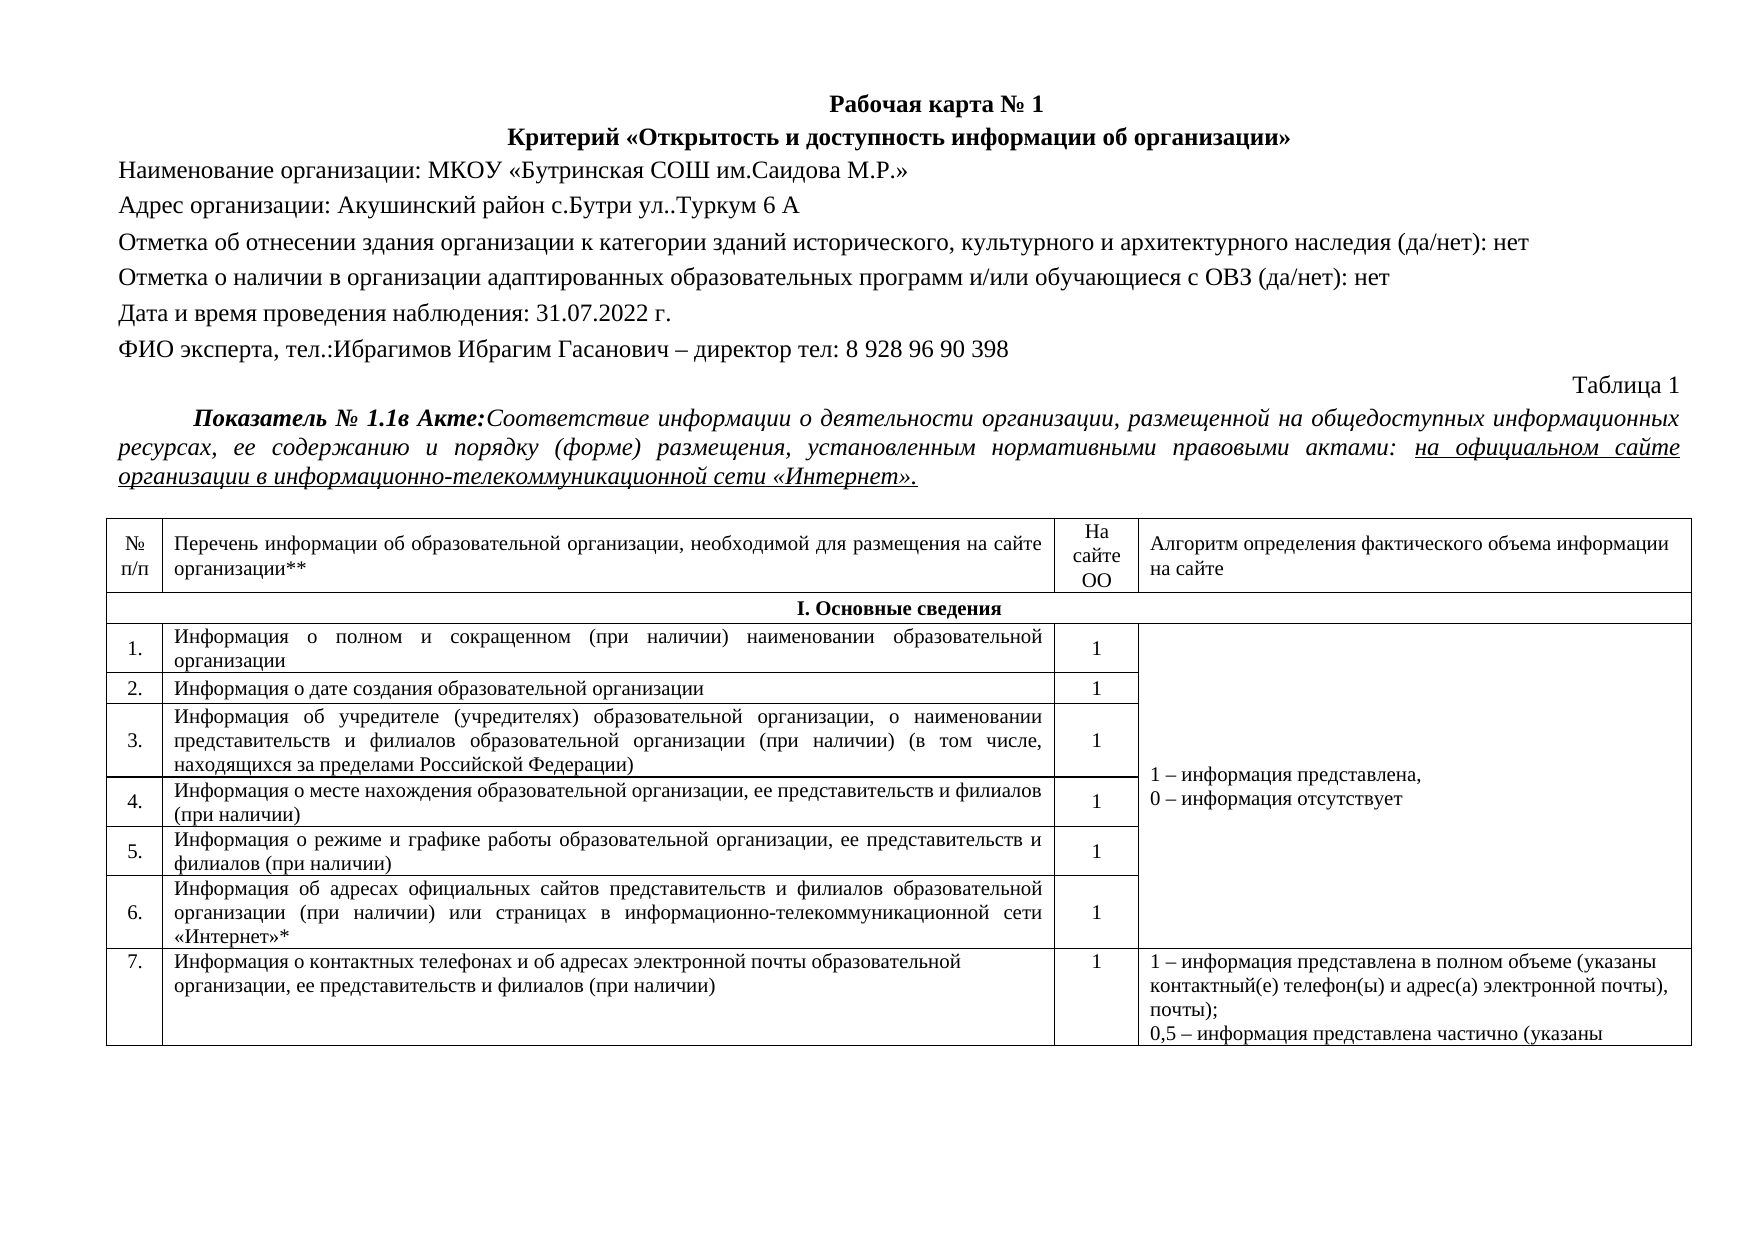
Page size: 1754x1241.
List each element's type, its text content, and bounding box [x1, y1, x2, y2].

table_cell 1 [1055, 778, 1138, 826]
table_cell 6. [107, 876, 162, 948]
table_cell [163, 949, 1054, 1045]
table_cell Информация о дате создания образовательной организации [163, 673, 1054, 703]
text Критерий «Открытость и доступность информации об организации» [118, 122, 1680, 150]
table_cell 1. [107, 624, 162, 672]
table_cell 1 [1055, 673, 1138, 703]
table_cell 7. [107, 949, 162, 1045]
text Рабочая карта № 1 [118, 89, 1680, 117]
text Таблица 1 [118, 370, 1680, 399]
text Отметка о наличии в организации адаптированных образовательных программ и/или обучающиеся с ОВЗ (да/нет): нет [118, 262, 1680, 291]
table_cell Информация об учредителе (учредителях) образовательной организации, о наименовании представительств и филиалов образовательной организации (при наличии) (в том числе, находящихся за пределами Российской Федерации) [163, 704, 1054, 776]
table_cell 3. [107, 704, 162, 776]
table_cell 1 [1055, 624, 1138, 672]
table_cell 1 [1055, 949, 1138, 1045]
table_cell Информация об адресах официальных сайтов представительств и филиалов образовательной организации (при наличии) или страницах в информационно-телекоммуникационной сети «Интернет»* [163, 876, 1054, 948]
table_header Перечень информации об образовательной организации, необходимой для размещения на сайте организации** [163, 519, 1054, 592]
table_header Алгоритм определения фактического объема информации на сайте [1139, 519, 1691, 592]
table_cell 4. [107, 778, 162, 826]
text Наименование организации: МКОУ «Бутринская СОШ им.Саидова М.Р.» [118, 155, 1680, 183]
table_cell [1139, 949, 1691, 1045]
text ФИО эксперта, тел.:Ибрагимов Ибрагим Гасанович – директор тел: 8 928 96 90 398 [118, 334, 1680, 363]
text Адрес организации: Акушинский район с.Бутри ул..Туркум 6 А [118, 191, 1680, 219]
table_cell 5. [107, 827, 162, 875]
table_cell 1 [1055, 827, 1138, 875]
text Отметка об отнесении здания организации к категории зданий исторического, культурного и архитектурного наследия (да/нет): нет [118, 227, 1680, 255]
table_cell 1 [1055, 704, 1138, 776]
table_cell I. Основные сведения [107, 593, 1691, 623]
text Показатель № 1.1в Акте:Соответствие информации о деятельности организации, размещенной на общедоступных информационных ресурсах, ее содержанию и порядку (форме) размещения, установленным нормативными правовыми актами: на официальном сайте организации в информационно-телекоммуникационной сети «Интернет». [118, 403, 1680, 489]
table_cell 1 [1055, 876, 1138, 948]
table_cell 2. [107, 673, 162, 703]
table_header № п/п [107, 519, 162, 592]
table_cell Информация о режиме и графике работы образовательной организации, ее представительств и филиалов (при наличии) [163, 827, 1054, 875]
table_cell Информация о месте нахождения образовательной организации, ее представительств и филиалов (при наличии) [163, 778, 1054, 826]
table_cell 1 – информация представлена, 0 – информация отсутствует [1139, 624, 1691, 948]
table_cell Информация о полном и сокращенном (при наличии) наименовании образовательной организации [163, 624, 1054, 672]
text Дата и время проведения наблюдения: 31.07.2022 г. [118, 298, 1680, 327]
table_header На сайте ОО [1055, 519, 1138, 592]
